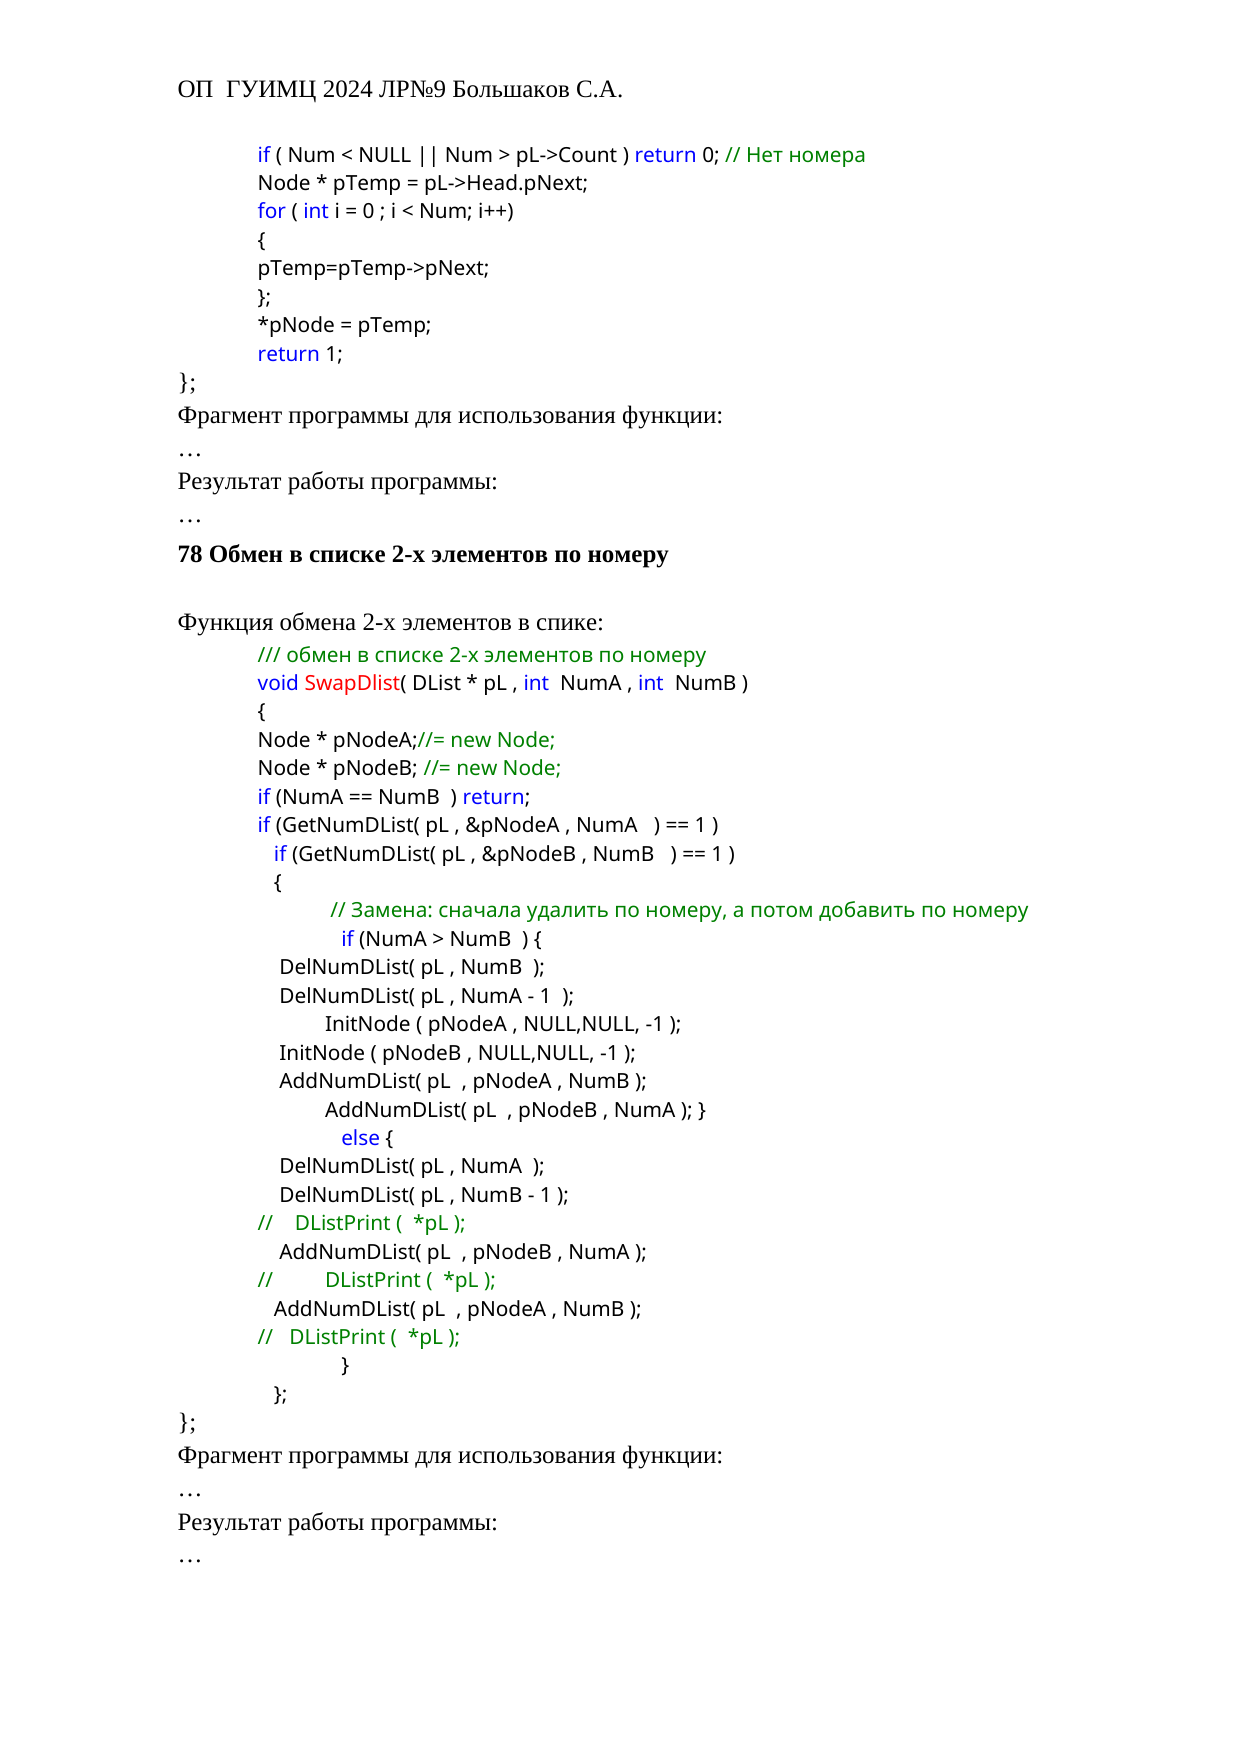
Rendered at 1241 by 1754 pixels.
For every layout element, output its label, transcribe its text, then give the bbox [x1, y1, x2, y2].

text } [184, 1351, 1152, 1379]
text // Замена: сначала удалить по номеру, а потом добавить по номеру [184, 896, 1152, 924]
text AddNumDList( pL , pNodeA , NumB ); [184, 1066, 1152, 1095]
text Функция обмена 2-х элементов в спике: [103, 607, 1152, 635]
text *pNode = pTemp; [184, 310, 1152, 339]
text DelNumDList( pL , NumB ); [184, 952, 1152, 981]
text // DListPrint ( *pL ); [184, 1265, 1152, 1294]
text }; [184, 282, 1152, 310]
text InitNode ( pNodeB , NULL,NULL, -1 ); [184, 1038, 1152, 1066]
text pTemp=pTemp->pNext; [184, 253, 1152, 282]
text return 1; [184, 339, 1152, 367]
text DelNumDList( pL , NumA - 1 ); [184, 981, 1152, 1009]
text { [184, 225, 1152, 253]
text AddNumDList( pL , pNodeB , NumA ); } [184, 1095, 1152, 1123]
text if (NumA == NumB ) return; [184, 782, 1152, 810]
text /// обмен в списке 2-х элементов по номеру [184, 640, 1152, 668]
text void SwapDlist( DList * pL , int NumA , int NumB ) [184, 668, 1152, 697]
text if (NumA > NumB ) { [184, 924, 1152, 952]
text … [103, 433, 1152, 462]
text else { [184, 1123, 1152, 1152]
text if (GetNumDList( pL , &pNodeB , NumB ) == 1 ) [184, 839, 1152, 867]
text Результат работы программы: [103, 466, 1152, 495]
text Node * pNodeA;//= new Node; [184, 725, 1152, 753]
text }; [103, 1407, 1152, 1436]
text if ( Num < NULL || Num > pL->Count ) return 0; // Нет номера [184, 140, 1152, 168]
text { [184, 697, 1152, 725]
text Node * pNodeB; //= new Node; [184, 753, 1152, 782]
text … [103, 1473, 1152, 1502]
text DelNumDList( pL , NumA ); [184, 1152, 1152, 1180]
text { [184, 867, 1152, 896]
subtitle Обмен в списке 2-х элементов по номеру [103, 539, 1152, 567]
text }; [103, 367, 1152, 396]
text }; [184, 1379, 1152, 1407]
text // DListPrint ( *pL ); [184, 1322, 1152, 1351]
text … [103, 499, 1152, 528]
text Node * pTemp = pL->Head.pNext; [184, 168, 1152, 197]
text … [103, 1539, 1152, 1568]
text InitNode ( pNodeA , NULL,NULL, -1 ); [184, 1009, 1152, 1038]
text Фрагмент программы для использования функции: [103, 400, 1152, 429]
text AddNumDList( pL , pNodeB , NumA ); [184, 1237, 1152, 1265]
text // DListPrint ( *pL ); [184, 1208, 1152, 1237]
text if (GetNumDList( pL , &pNodeA , NumA ) == 1 ) [184, 810, 1152, 839]
text for ( int i = 0 ; i < Num; i++) [184, 197, 1152, 225]
text AddNumDList( pL , pNodeA , NumB ); [184, 1294, 1152, 1322]
text Фрагмент программы для использования функции: [103, 1441, 1152, 1469]
text Результат работы программы: [103, 1507, 1152, 1535]
text DelNumDList( pL , NumB - 1 ); [184, 1180, 1152, 1208]
